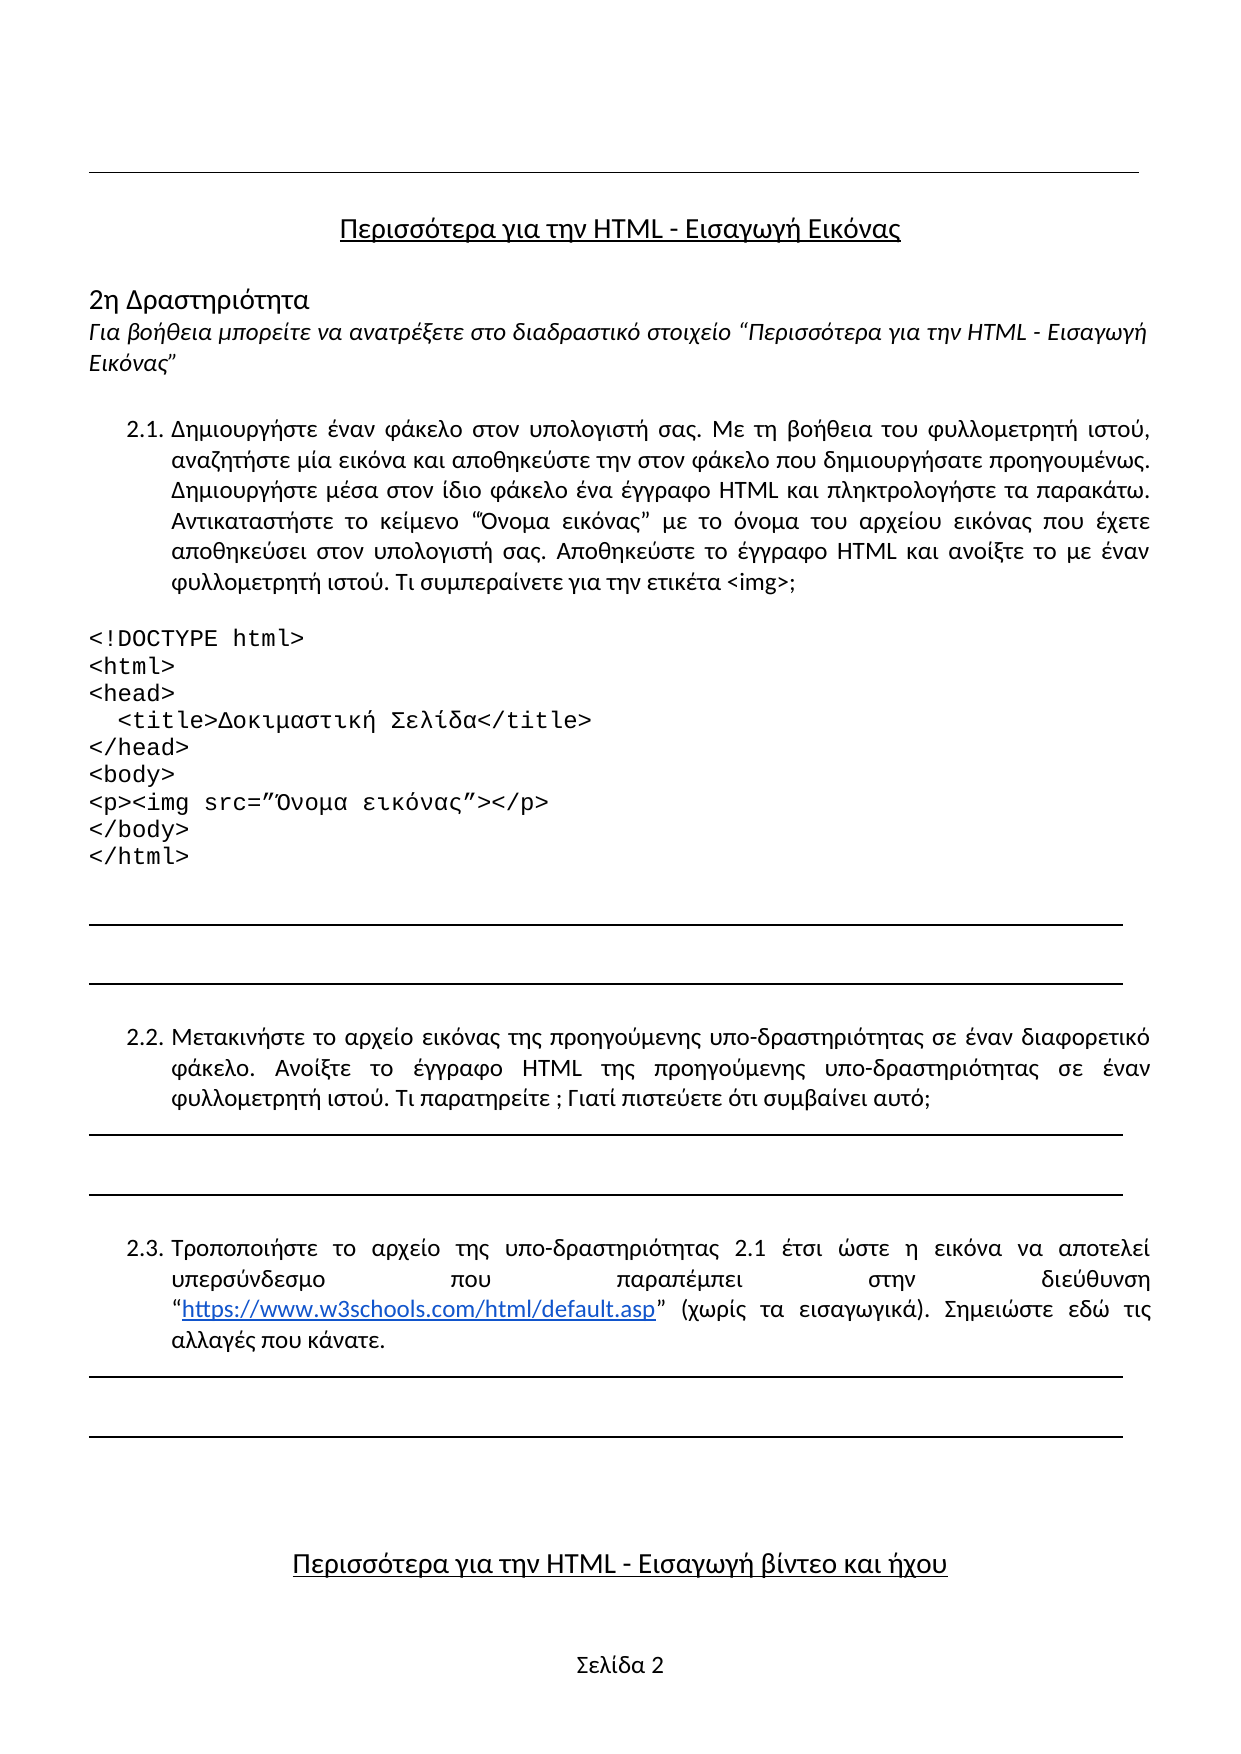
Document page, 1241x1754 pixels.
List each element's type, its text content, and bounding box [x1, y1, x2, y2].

list Δημιουργήστε έναν φάκελο στον υπολογιστή σας. Με τη βοήθεια του φυλλομετρητή ιστού, αναζητήστε μία εικόνα και αποθηκεύστε την στον φάκελο που δημιουργήσατε προηγουμένως. Δημιουργήστε μέσα στον ίδιο φάκελο ένα έγγραφο HTML και πληκτρολογήστε τα παρακάτω. Αντικαταστήστε το κείμενο “Όνομα εικόνας” με το όνομα του αρχείου εικόνας που έχετε αποθηκεύσει στον υπολογιστή σας. Αποθηκεύστε το έγγραφο HTML και ανοίξτε το με έναν φυλλομετρητή ιστού. Τι συμπεραίνετε για την ετικέτα <img>; [126, 413, 1152, 596]
text </head> [89, 736, 1152, 763]
text <!DOCTYPE html> [89, 627, 1152, 654]
text <head> [89, 681, 1152, 708]
text <p><img src=”Όνομα εικόνας”></p> [491, 790, 1152, 817]
text </body> [89, 817, 1152, 844]
text Περισσότερα για την HTML - Εισαγωγή Εικόνας [89, 210, 1152, 245]
text Περισσότερα για την HTML - Εισαγωγή βίντεο και ήχου [89, 1545, 1152, 1581]
text </html> [89, 844, 1152, 872]
list Δραστηριότητα [89, 281, 1152, 317]
text <html> [89, 654, 1152, 681]
text <title>Δοκιμαστική Σελίδα</title> [89, 708, 1152, 736]
list Τροποποιήστε το αρχείο της υπο-δραστηριότητας 2.1 έτσι ώστε η εικόνα να αποτελεί υπερσύνδεσμο που παραπέμπει στην διεύθυνση “https://www.w3schools.com/html/default.asp” (χωρίς τα εισαγωγικά). Σημειώστε εδώ τις αλλαγές που κάνατε. [126, 1232, 1152, 1354]
text Για βοήθεια μπορείτε να ανατρέξετε στο διαδραστικό στοιχείο “Περισσότερα για την HTML - Εισαγωγή Εικόνας” [89, 317, 1152, 378]
text <body> [89, 763, 1152, 790]
list Μετακινήστε το αρχείο εικόνας της προηγούμενης υπο-δραστηριότητας σε έναν διαφορετικό φάκελο. Ανοίξτε το έγγραφο HTML της προηγούμενης υπο-δραστηριότητας σε έναν φυλλομετρητή ιστού. Τι παρατηρείτε ; Γιατί πιστεύετε ότι συμβαίνει αυτό; [126, 1021, 1152, 1113]
